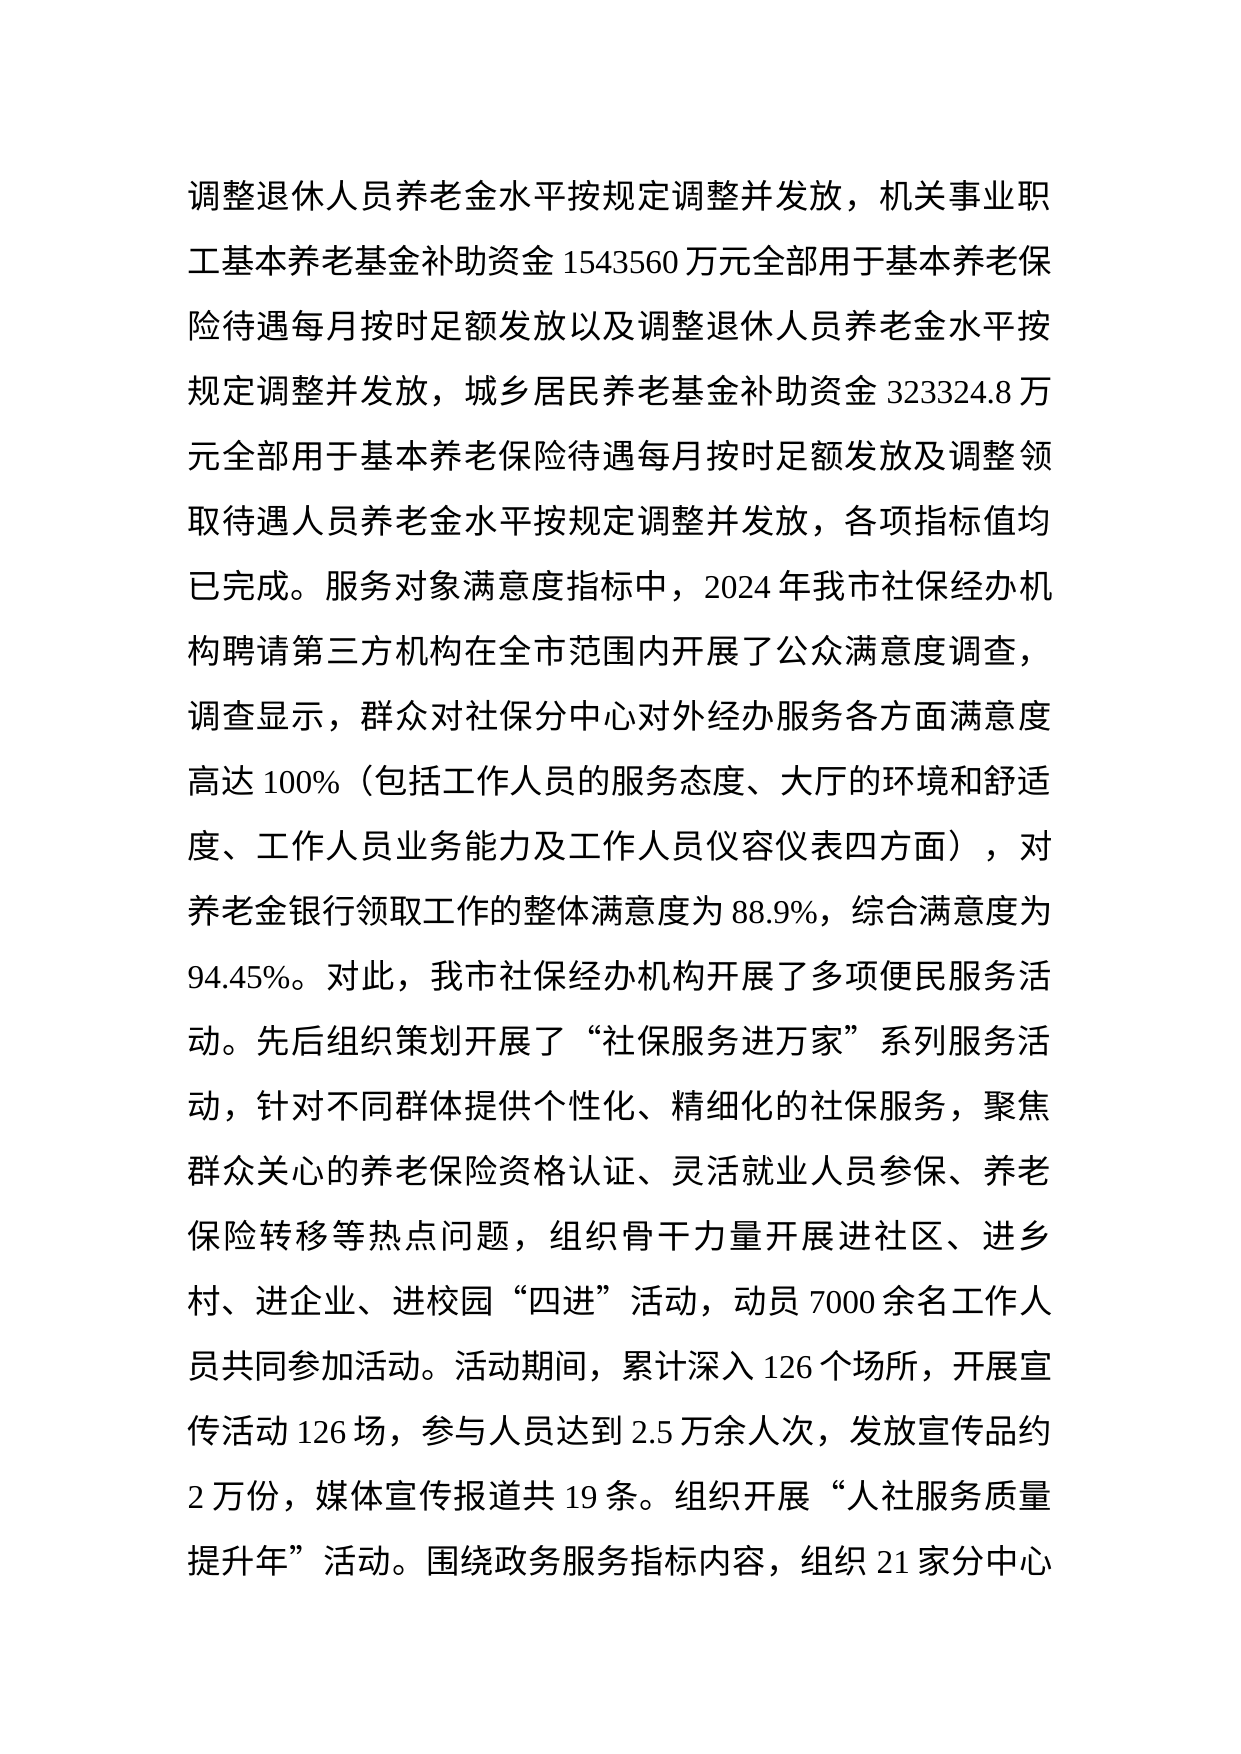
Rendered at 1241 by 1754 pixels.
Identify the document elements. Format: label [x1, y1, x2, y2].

text [187, 162, 1053, 1592]
